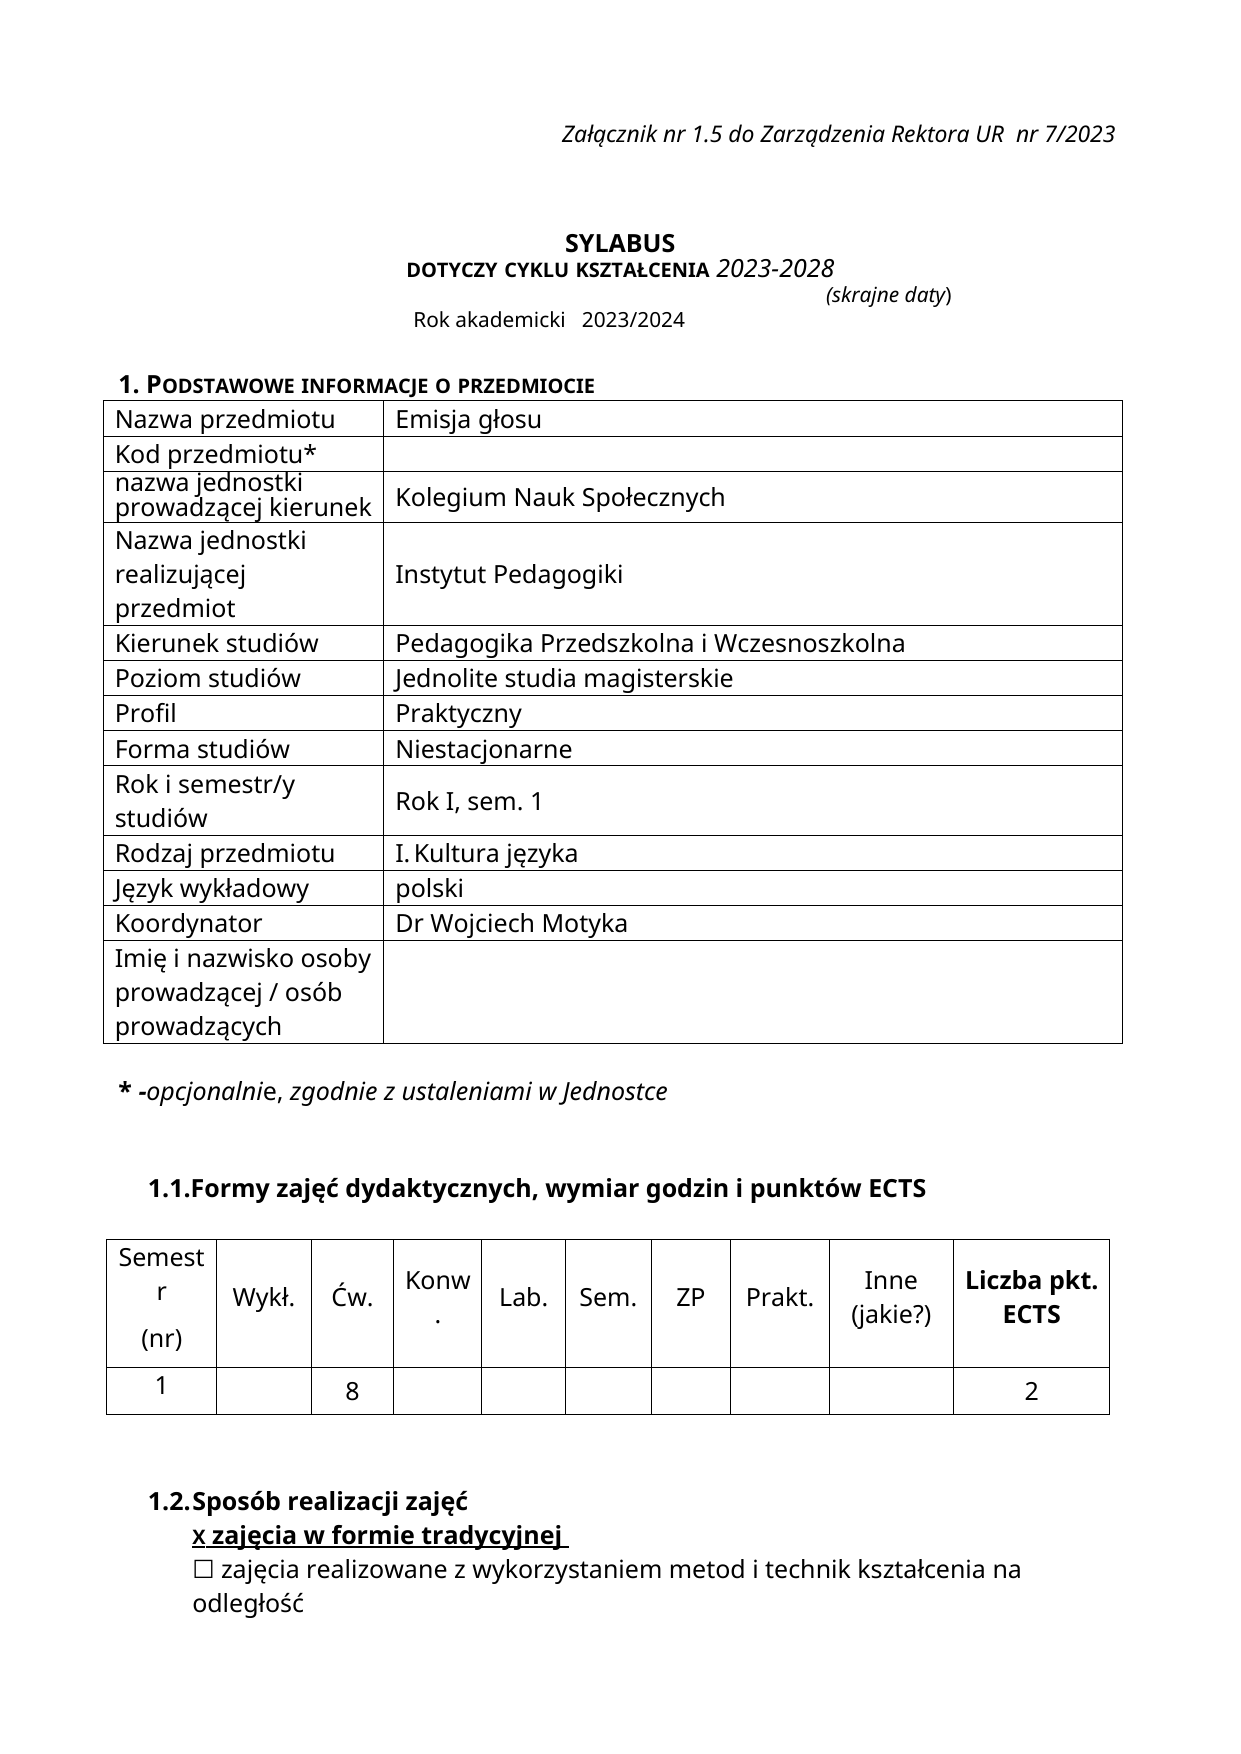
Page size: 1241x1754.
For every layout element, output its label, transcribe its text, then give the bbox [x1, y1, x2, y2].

text ☐ zajęcia realizowane z wykorzystaniem metod i technik kształcenia na odległość [192, 1551, 1122, 1619]
table_cell [394, 1368, 481, 1414]
table_cell [566, 1368, 651, 1414]
table_cell 1 [107, 1368, 216, 1414]
table_cell [830, 1368, 953, 1414]
table_cell [217, 1368, 311, 1414]
text * -opcjonalnie, zgodnie z ustaleniami w Jednostce [118, 1073, 1122, 1107]
table_cell Instytut Pedagogiki [384, 523, 1122, 625]
table_cell Pedagogika Przedszkolna i Wczesnoszkolna [384, 626, 1122, 660]
table_cell Kierunek studiów [104, 626, 383, 660]
table_header Ćw. [312, 1240, 393, 1367]
table_cell Rok I, sem. 1 [384, 766, 1122, 834]
table_cell nazwa jednostki prowadzącej kierunek [104, 472, 383, 522]
table_cell Praktyczny [384, 696, 1122, 730]
table_cell [482, 1368, 565, 1414]
table_cell Dr Wojciech Motyka [384, 906, 1122, 940]
table_cell Kolegium Nauk Społecznych [384, 472, 1122, 522]
text Rok akademicki 2023/2024 [118, 307, 1122, 332]
table_header Konw. [394, 1240, 481, 1367]
text SYLABUS dotyczy cyklu kształcenia 2023-2028 [118, 232, 1122, 282]
table_header Emisja głosu [384, 401, 1122, 436]
table_header Inne (jakie?) [830, 1240, 953, 1367]
table_header ZP [652, 1240, 730, 1367]
table_cell Poziom studiów [104, 661, 383, 695]
table_header Prakt. [731, 1240, 829, 1367]
table_cell 8 [312, 1368, 393, 1414]
table_cell Profil [104, 696, 383, 730]
table_cell Rodzaj przedmiotu [104, 836, 383, 869]
text Załącznik nr 1.5 do Zarządzenia Rektora UR nr 7/2023 [118, 118, 1122, 211]
table_cell Kod przedmiotu* [104, 437, 383, 471]
table_cell 2 [954, 1368, 1109, 1414]
text x zajęcia w formie tradycyjnej [192, 1517, 1122, 1551]
table_cell polski [384, 871, 1122, 905]
table_cell [384, 437, 1122, 471]
table_header Liczba pkt. ECTS [954, 1240, 1109, 1367]
text 1.2. Sposób realizacji zajęć [148, 1483, 1122, 1517]
table_header Lab. [482, 1240, 565, 1367]
table_header Nazwa przedmiotu [104, 401, 383, 436]
text 1. Podstawowe informacje o przedmiocie [118, 366, 1122, 400]
table_cell Kultura języka [384, 836, 1122, 869]
table_cell Forma studiów [104, 731, 383, 765]
text (skrajne daty) [118, 282, 1122, 307]
table_cell [384, 941, 1122, 1043]
table_cell Rok i semestr/y studiów [104, 766, 383, 834]
table_cell Imię i nazwisko osoby prowadzącej / osób prowadzących [104, 941, 383, 1043]
table_cell Niestacjonarne [384, 731, 1122, 765]
table_header Sem. [566, 1240, 651, 1367]
table_cell Nazwa jednostki realizującej przedmiot [104, 523, 383, 625]
table_cell Jednolite studia magisterskie [384, 661, 1122, 695]
table_cell [652, 1368, 730, 1414]
table_header Wykł. [217, 1240, 311, 1367]
table_cell Koordynator [104, 906, 383, 940]
table_header Semestr (nr) [107, 1240, 216, 1367]
table_cell Język wykładowy [104, 871, 383, 905]
text 1.1.Formy zajęć dydaktycznych, wymiar godzin i punktów ECTS [148, 1171, 1122, 1204]
table_cell [731, 1368, 829, 1414]
